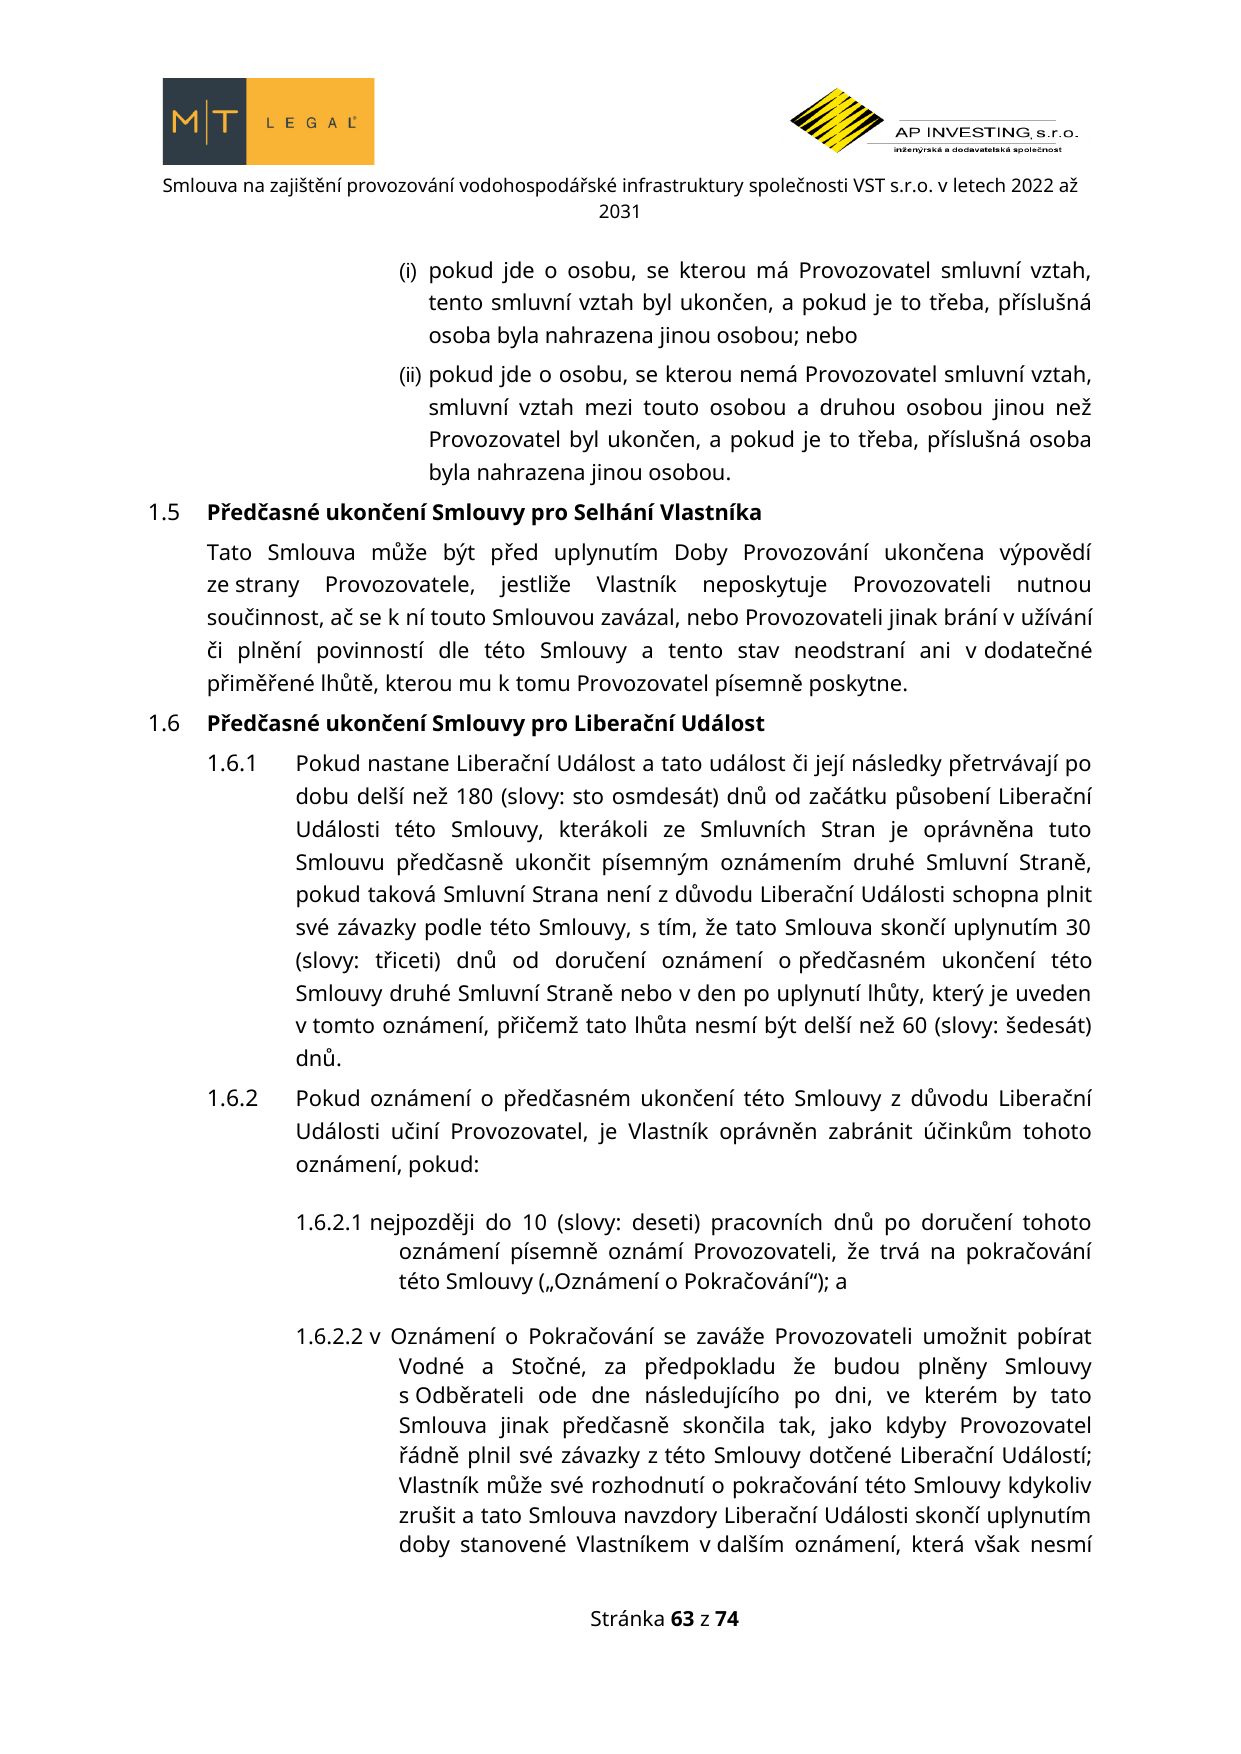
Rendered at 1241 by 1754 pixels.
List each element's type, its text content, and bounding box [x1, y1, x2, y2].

subtitle Pokud oznámení o předčasném ukončení této Smlouvy z důvodu Liberační Události učiní Provozovatel, je Vlastník oprávněn zabránit účinkům tohoto oznámení, pokud: [207, 1082, 1093, 1179]
text Předčasné ukončení Smlouvy pro Liberační Událost [148, 707, 1093, 738]
text Předčasné ukončení Smlouvy pro Selhání Vlastníka [148, 496, 1093, 527]
text pokud jde o osobu, se kterou má Provozovatel smluvní vztah, tento smluvní vztah byl ukončen, a pokud je to třeba, příslušná osoba byla nahrazena jinou osobou; nebo [399, 255, 1093, 350]
text pokud jde o osobu, se kterou nemá Provozovatel smluvní vztah, smluvní vztah mezi touto osobou a druhou osobou jinou než Provozovatel byl ukončen, a pokud je to třeba, příslušná osoba byla nahrazena jinou osobou. [399, 359, 1093, 487]
text Tato Smlouva může být před uplynutím Doby Provozování ukončena výpovědí ze strany Provozovatele, jestliže Vlastník neposkytuje Provozovateli nutnou součinnost, ač se k ní touto Smlouvou zavázal, nebo Provozovateli jinak brání v užívání či plnění povinností dle této Smlouvy a tento stav neodstraní ani v dodatečné přiměřené lhůtě, kterou mu k tomu Provozovatel písemně poskytne. [207, 537, 1093, 697]
subtitle nejpozději do 10 (slovy: deseti) pracovních dnů po doručení tohoto oznámení písemně oznámí Provozovateli, že trvá na pokračování této Smlouvy („Oznámení o Pokračování“); a [295, 1207, 1093, 1296]
subtitle Pokud nastane Liberační Událost a tato událost či její následky přetrvávají po dobu delší než 180 (slovy: sto osmdesát) dnů od začátku působení Liberační Události této Smlouvy, kterákoli ze Smluvních Stran je oprávněna tuto Smlouvu předčasně ukončit písemným oznámením druhé Smluvní Straně, pokud taková Smluvní Strana není z důvodu Liberační Události schopna plnit své závazky podle této Smlouvy, s tím, že tato Smlouva skončí uplynutím 30 (slovy: třiceti) dnů od doručení oznámení o předčasném ukončení této Smlouvy druhé Smluvní Straně nebo v den po uplynutí lhůty, který je uveden v tomto oznámení, přičemž tato lhůta nesmí být delší než 60 (slovy: šedesát) dnů. [207, 747, 1093, 1073]
picture [778, 80, 1093, 165]
picture [162, 78, 375, 165]
